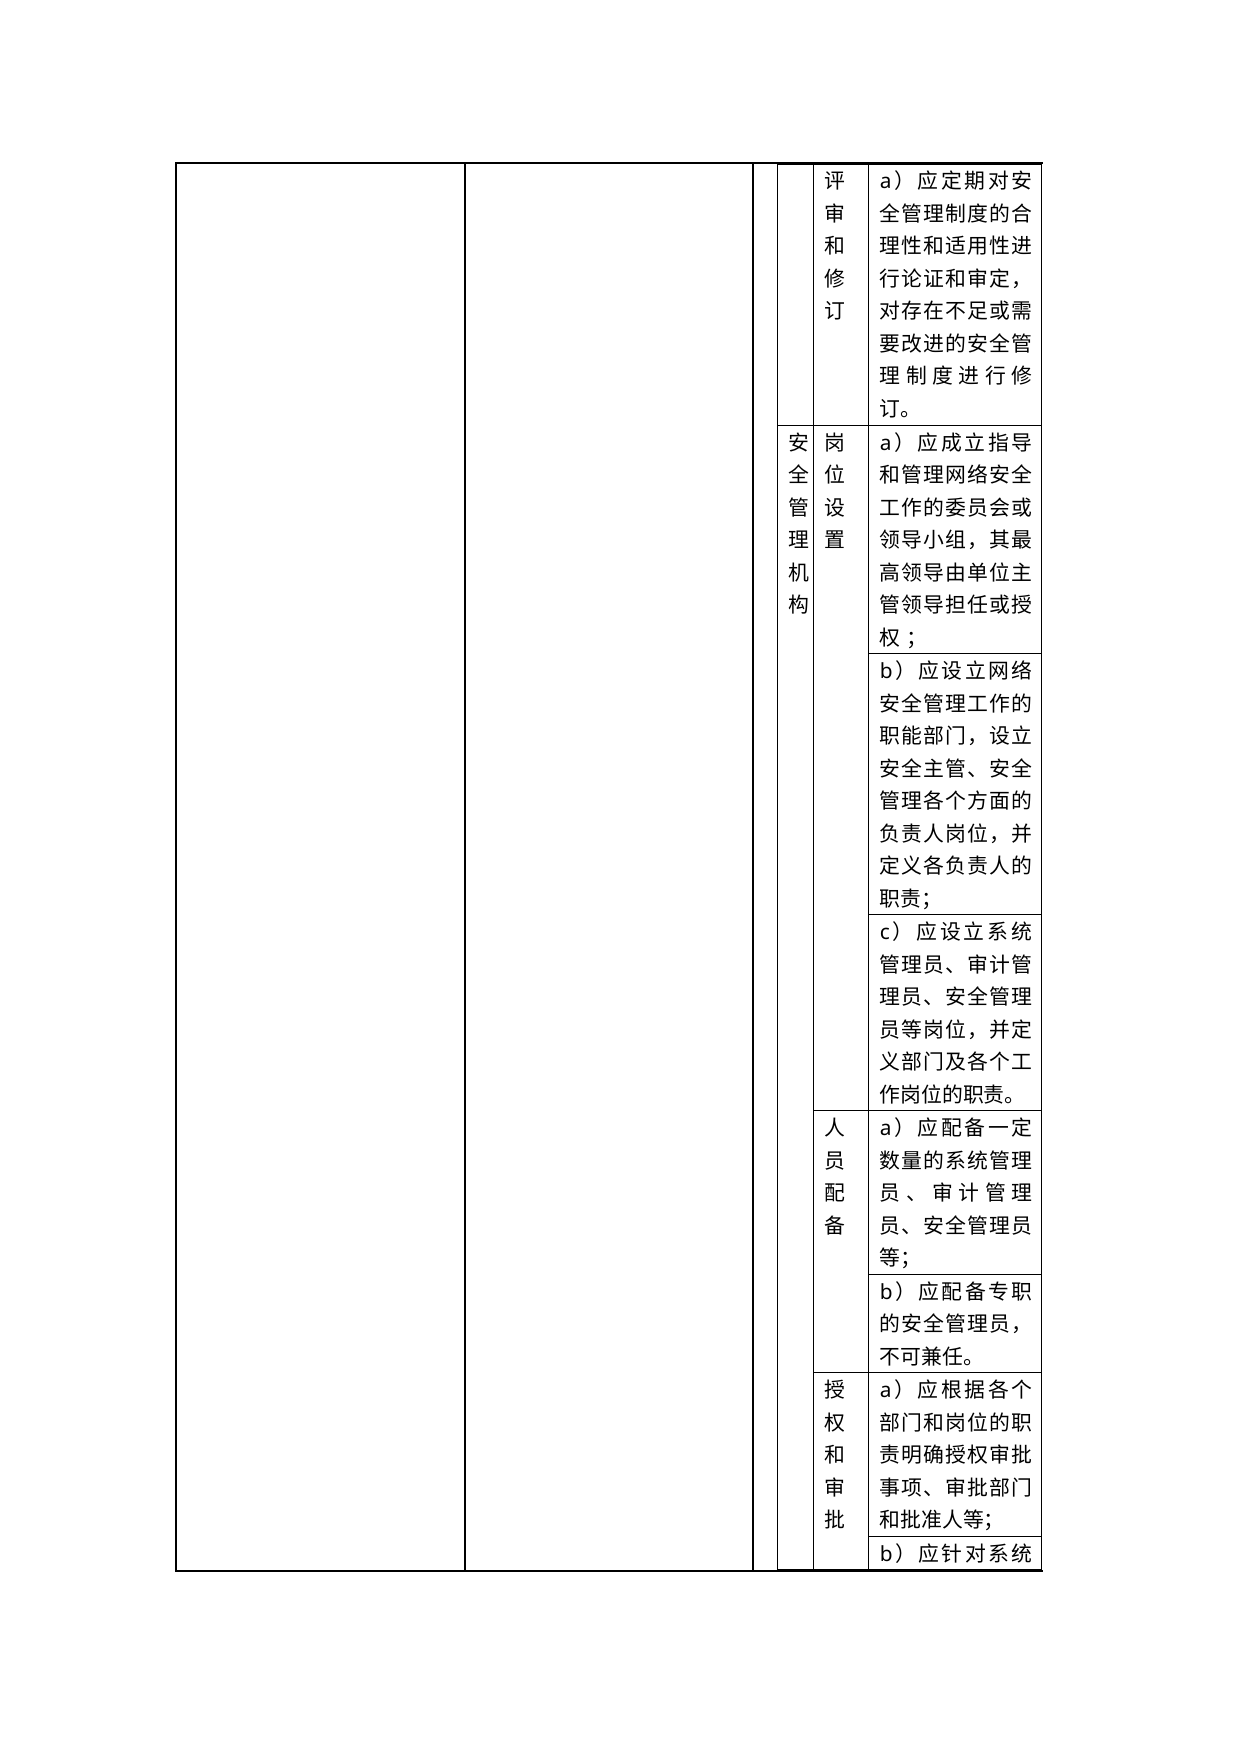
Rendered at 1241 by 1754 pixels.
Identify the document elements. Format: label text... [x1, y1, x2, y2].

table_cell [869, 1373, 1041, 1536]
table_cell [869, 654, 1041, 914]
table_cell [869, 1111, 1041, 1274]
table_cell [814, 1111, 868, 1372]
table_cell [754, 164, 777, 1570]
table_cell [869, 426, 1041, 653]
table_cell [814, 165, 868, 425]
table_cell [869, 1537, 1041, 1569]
table_cell 1 [177, 164, 464, 1570]
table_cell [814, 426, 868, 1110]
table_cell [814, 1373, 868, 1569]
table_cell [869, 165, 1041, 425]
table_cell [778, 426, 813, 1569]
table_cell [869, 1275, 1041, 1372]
table_cell [466, 164, 752, 1570]
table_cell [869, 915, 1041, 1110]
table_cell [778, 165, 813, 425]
